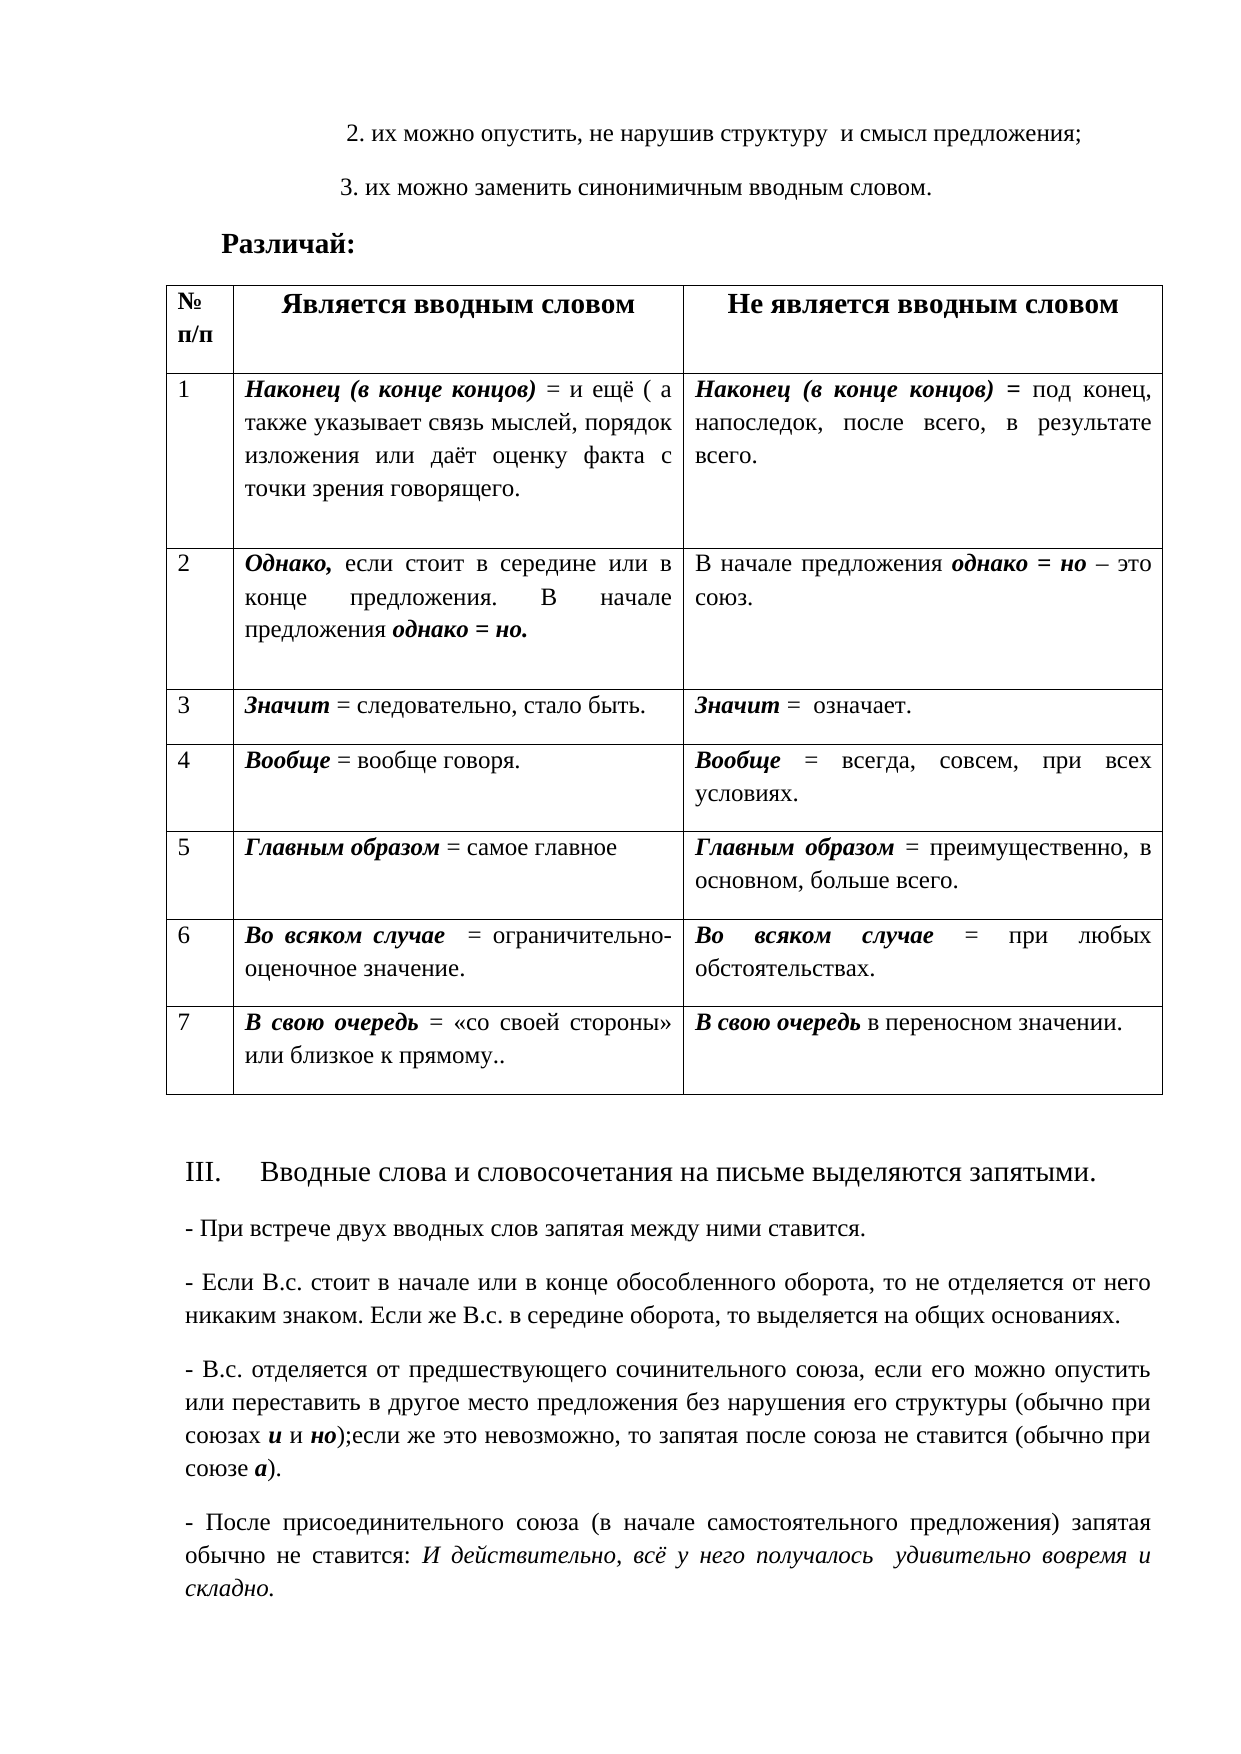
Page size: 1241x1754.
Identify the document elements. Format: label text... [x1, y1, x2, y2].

table_cell Значит = следовательно, стало быть. [234, 690, 683, 744]
list Вводные слова и словосочетания на письме выделяются запятыми. [185, 1154, 1152, 1188]
text 3. их можно заменить синонимичным вводным словом. [177, 172, 1152, 201]
table_cell 7 [167, 1007, 233, 1094]
table_cell В свою очередь = «со своей стороны» или близкое к прямому.. [234, 1007, 683, 1094]
table_header Является вводным словом [234, 286, 683, 373]
table_cell Вообще = всегда, совсем, при всех условиях. [684, 745, 1162, 831]
table_cell Наконец (в конце концов) = под конец, напоследок, после всего, в результате всего. [684, 374, 1162, 547]
text - Если В.с. стоит в начале или в конце обособленного оборота, то не отделяется от него никаким знаком. Если же В.с. в середине оборота, то выделяется на общих основаниях. [185, 1267, 1152, 1329]
table_cell Главным образом = преимущественно, в основном, больше всего. [684, 832, 1162, 919]
text - В.с. отделяется от предшествующего сочинительного союза, если его можно опустить или переставить в другое место предложения без нарушения его структуры (обычно при союзах и и но);если же это невозможно, то запятая после союза не ставится (обычно при союзе а). [185, 1354, 1152, 1482]
table_cell В начале предложения однако = но – это союз. [684, 549, 1162, 689]
text Различай: [177, 226, 1152, 259]
table_cell 4 [167, 745, 233, 831]
text - После присоединительного союза (в начале самостоятельного предложения) запятая обычно не ставится: И действительно, всё у него получалось удивительно вовремя и складно. [185, 1507, 1152, 1602]
table_cell Значит = означает. [684, 690, 1162, 744]
table_cell Наконец (в конце концов) = и ещё ( а также указывает связь мыслей, порядок изложения или даёт оценку факта с точки зрения говорящего. [234, 374, 683, 547]
table_header Не является вводным словом [684, 286, 1162, 373]
table_cell Главным образом = самое главное [234, 832, 683, 919]
table_cell 3 [167, 690, 233, 744]
table_cell Вообще = вообще говоря. [234, 745, 683, 831]
table_cell 1 [167, 374, 233, 547]
text - При встрече двух вводных слов запятая между ними ставится. [185, 1213, 1152, 1242]
table_cell 6 [167, 920, 233, 1006]
table_cell Во всяком случае = ограничительно- оценочное значение. [234, 920, 683, 1006]
table_cell В свою очередь в переносном значении. [684, 1007, 1162, 1094]
text 2. их можно опустить, не нарушив структуру и смысл предложения; [177, 118, 1152, 147]
table_cell 2 [167, 549, 233, 689]
table_cell 5 [167, 832, 233, 919]
table_cell Во всяком случае = при любых обстоятельствах. [684, 920, 1162, 1006]
table_header № п/п [167, 286, 233, 373]
table_cell Однако, если стоит в середине или в конце предложения. В начале предложения однако = но. [234, 549, 683, 689]
